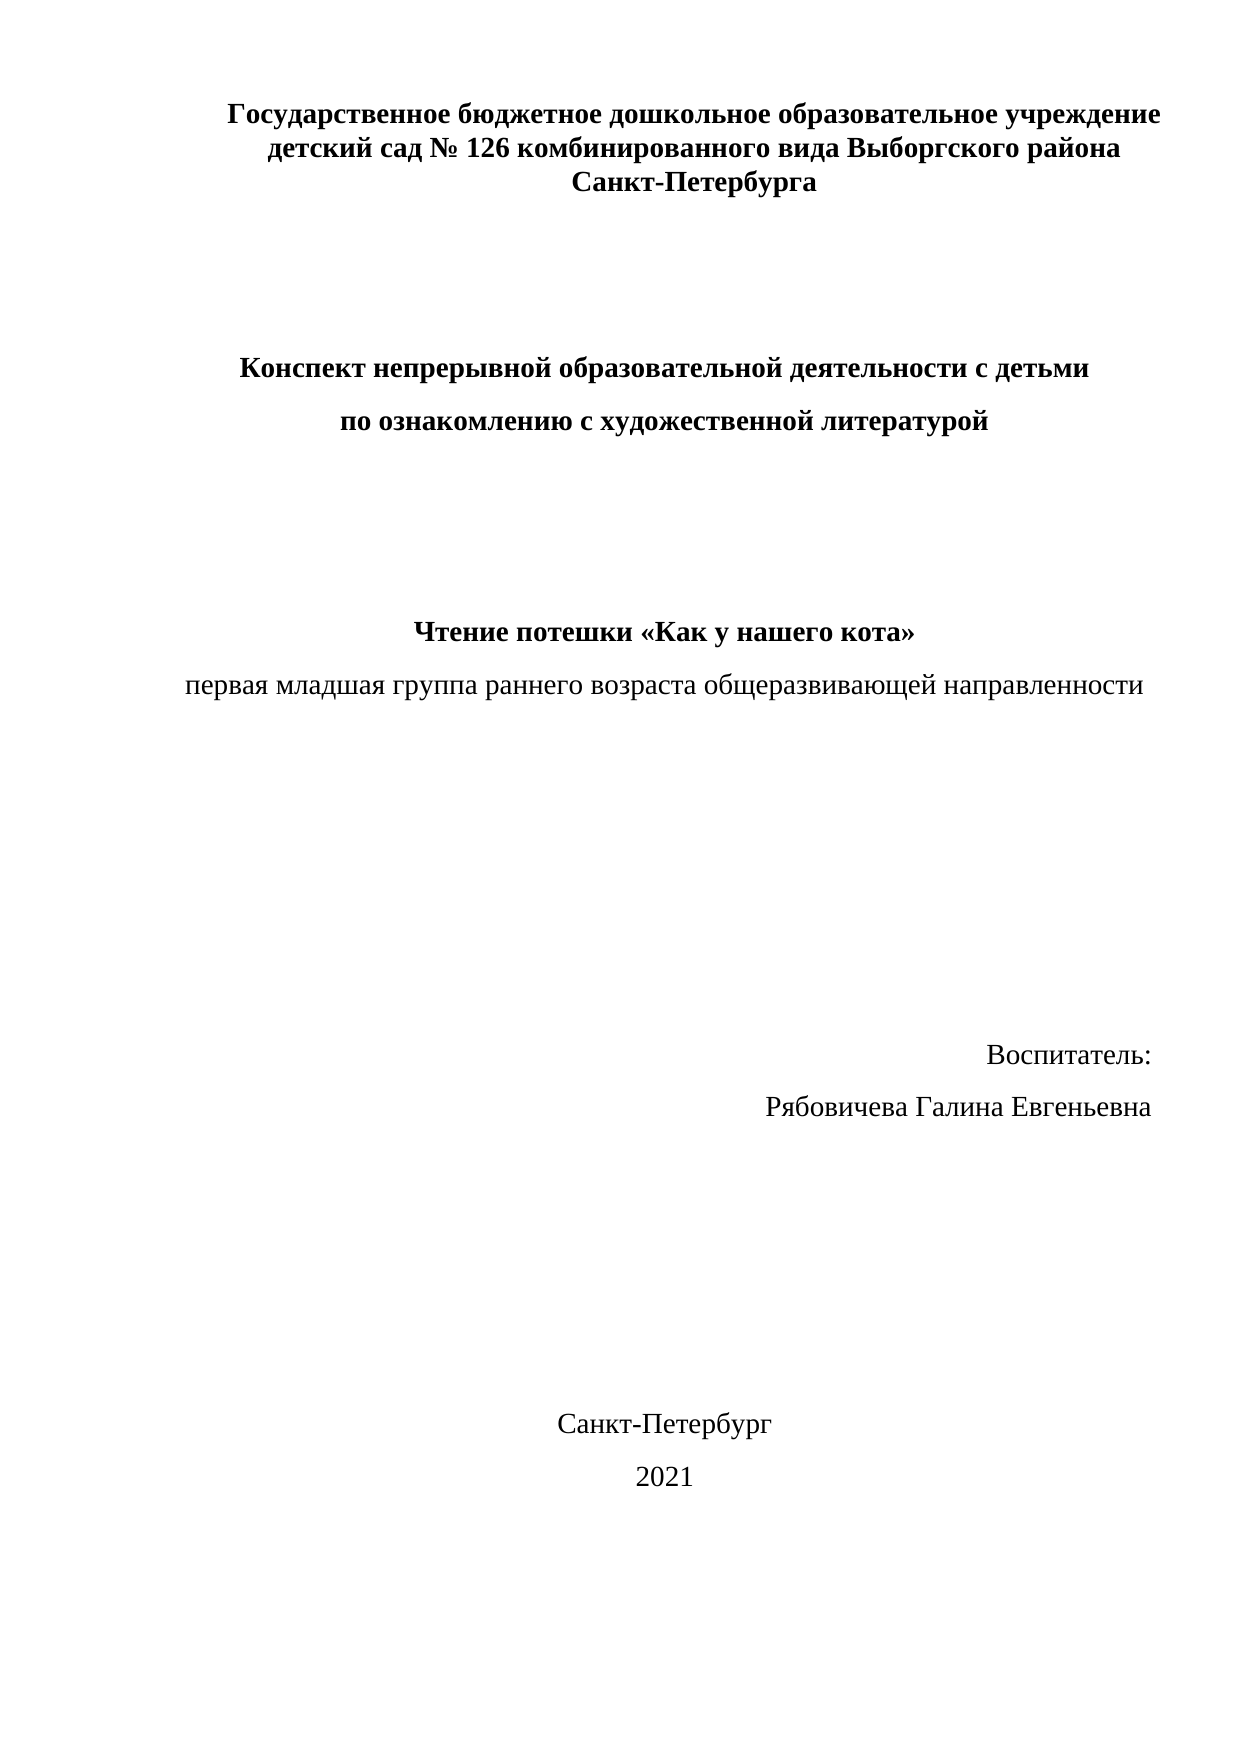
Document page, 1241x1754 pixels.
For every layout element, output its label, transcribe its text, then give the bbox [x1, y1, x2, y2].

text 2021 [177, 1459, 1152, 1493]
text Государственное бюджетное дошкольное образовательное учреждение [177, 97, 1211, 130]
text Конспект непрерывной образовательной деятельности с детьми [177, 350, 1152, 384]
text Чтение потешки «Как у нашего кота» [177, 614, 1152, 648]
text по ознакомлению с художественной литературой [177, 403, 1152, 437]
text Санкт-Петербург [177, 1406, 1152, 1440]
text Рябовичева Галина Евгеньевна [177, 1089, 1152, 1123]
text детский сад № 126 комбинированного вида Выборгского района [177, 130, 1211, 164]
text Воспитатель: [177, 1037, 1152, 1070]
text первая младшая группа раннего возраста общеразвивающей направленности [177, 667, 1152, 701]
text Санкт-Петербурга [177, 164, 1211, 197]
